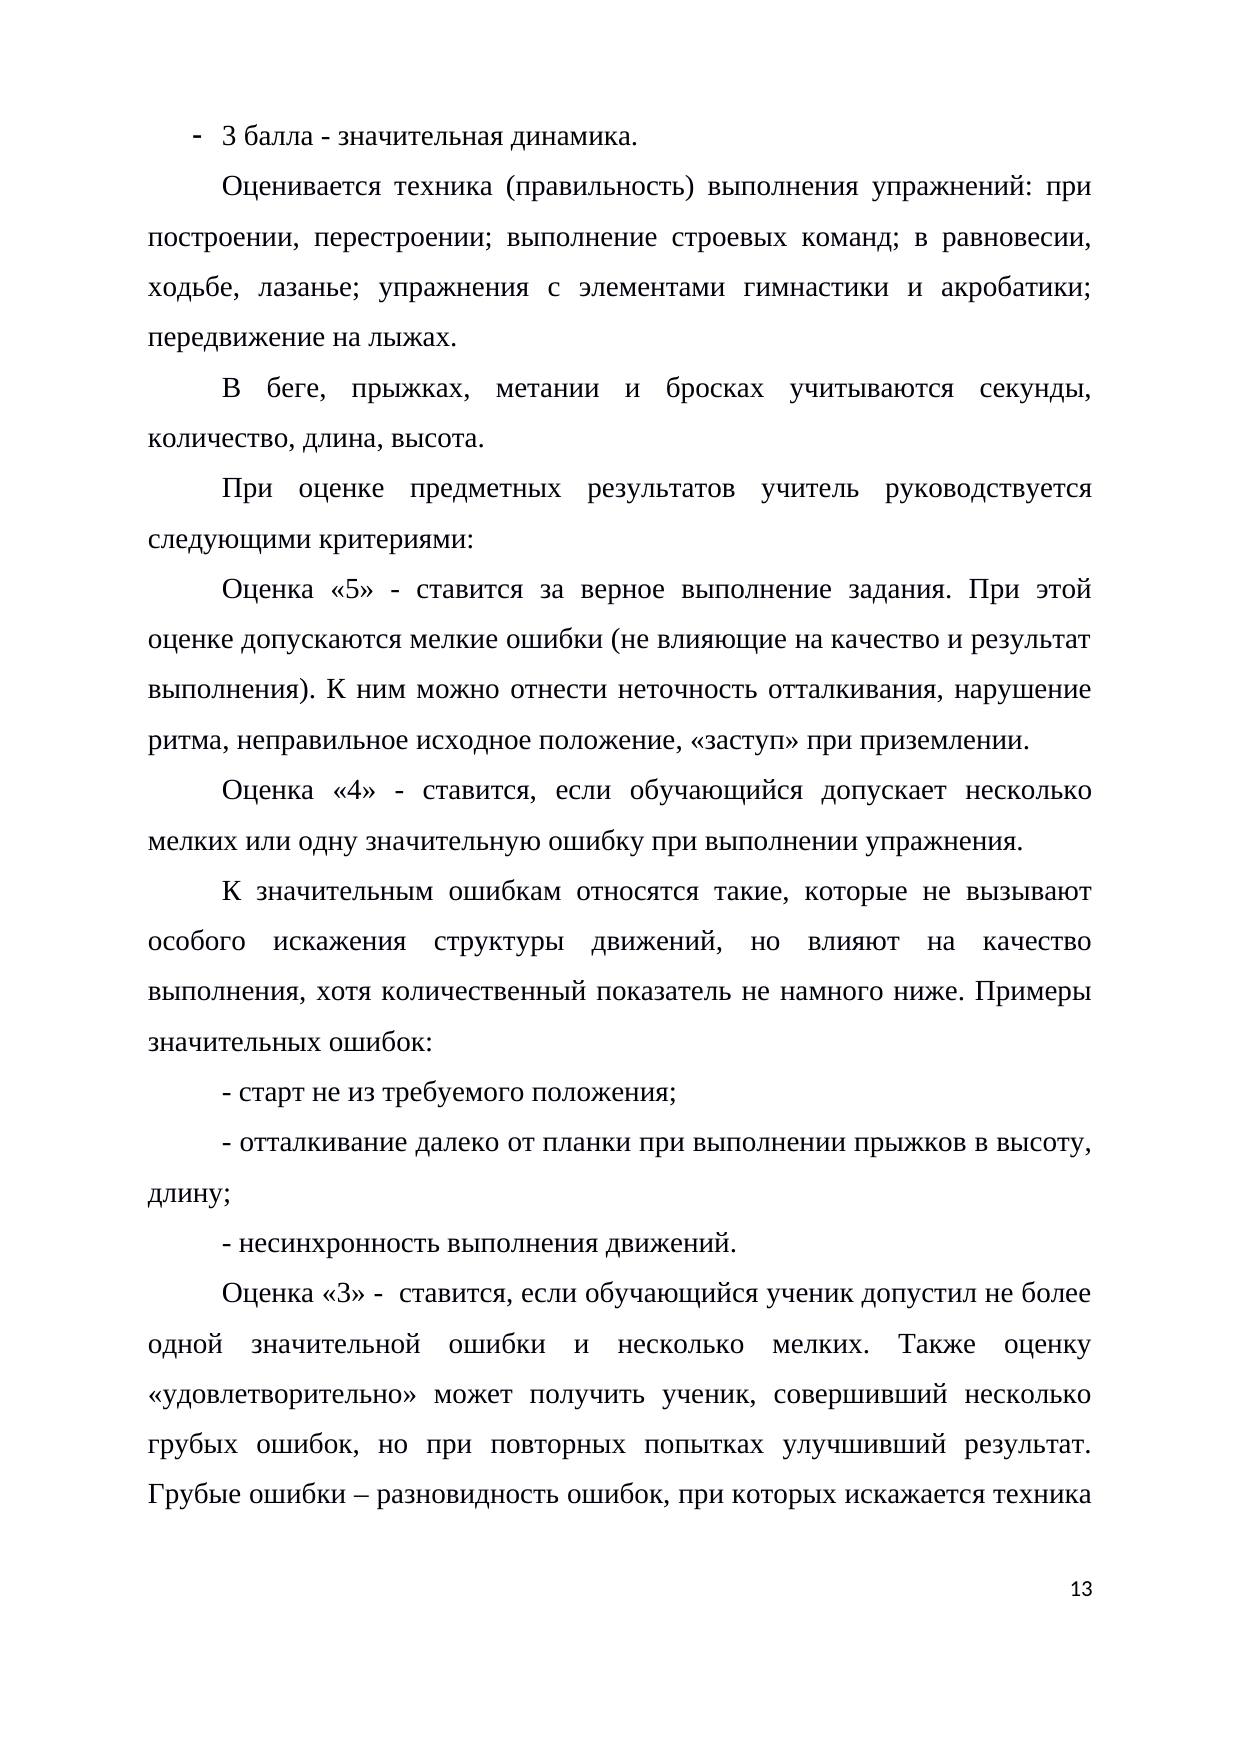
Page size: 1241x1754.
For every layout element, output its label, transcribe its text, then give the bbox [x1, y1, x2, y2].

text При оценке предметных результатов учитель руководствуется следующими критериями: [148, 470, 1092, 554]
text - старт не из требуемого положения; [148, 1074, 1092, 1108]
text Оценка «5» - ставится за верное выполнение задания. При этой оценке допускаются мелкие ошибки (не влияющие на качество и результат выполнения). К ним можно отнести неточность отталкивания, нарушение ритма, неправильное исходное положение, «заступ» при приземлении. [148, 571, 1092, 756]
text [148, 1275, 1092, 1510]
text В беге, прыжках, метании и бросках учитываются секунды, количество, длина, высота. [148, 370, 1092, 454]
list 3 балла - значительная динамика. [148, 118, 1092, 152]
text - отталкивание далеко от планки при выполнении прыжков в высоту, длину; [148, 1124, 1092, 1208]
text К значительным ошибкам относятся такие, которые не вызывают особого искажения структуры движений, но влияют на качество выполнения, хотя количественный показатель не намного ниже. Примеры значительных ошибок: [148, 873, 1092, 1057]
text - несинхронность выполнения движений. [148, 1225, 1092, 1259]
text Оценка «4» - ставится, если обучающийся допускает несколько мелких или одну значительную ошибку при выполнении упражнения. [148, 772, 1092, 856]
text Оценивается техника (правильность) выполнения упражнений: при построении, перестроении; выполнение строевых команд; в равновесии, ходьбе, лазанье; упражнения с элементами гимнастики и акробатики; передвижение на лыжах. [148, 168, 1092, 353]
